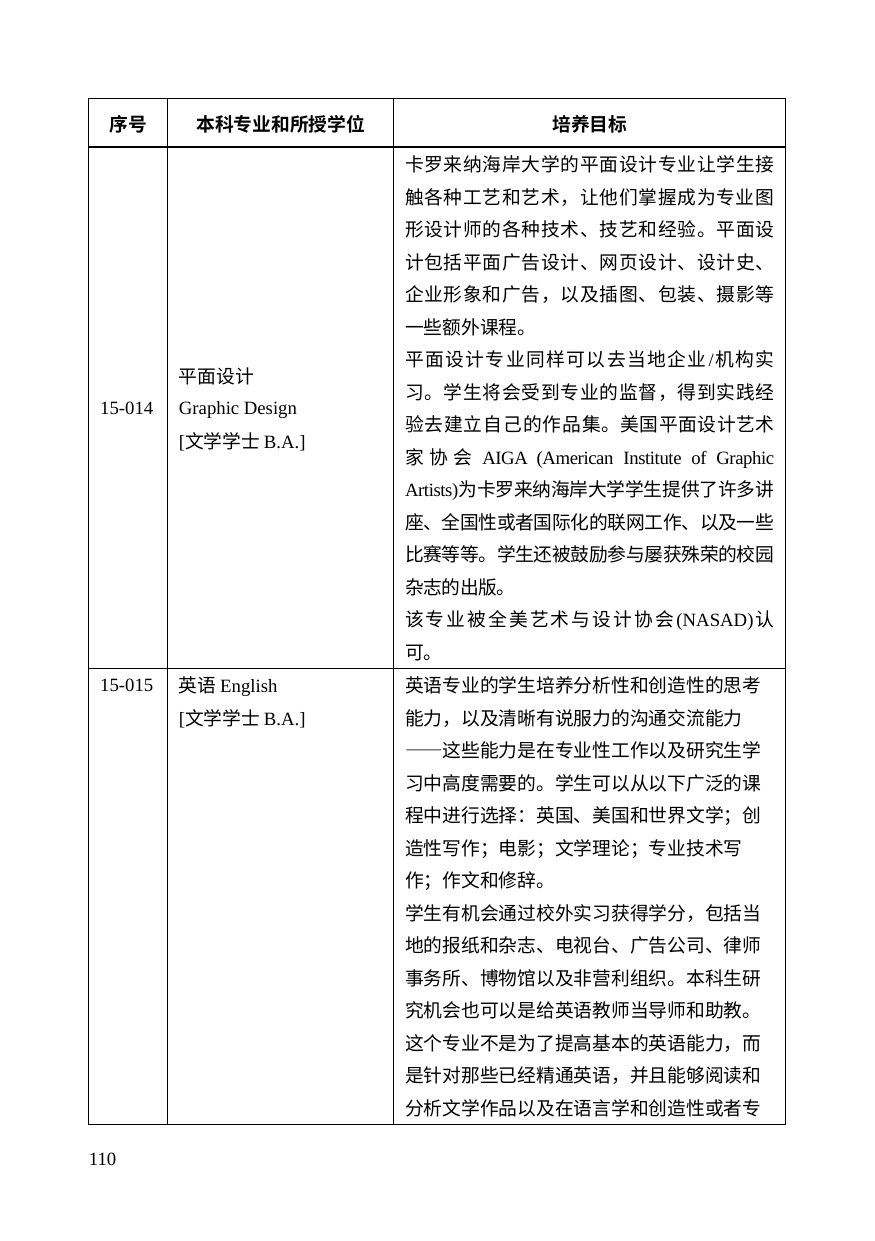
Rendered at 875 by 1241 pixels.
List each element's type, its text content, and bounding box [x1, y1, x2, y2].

table_cell [89, 148, 167, 667]
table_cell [394, 669, 785, 1123]
table_cell 英语English [文学学士B.A.] [168, 669, 393, 1123]
table_cell 平面设计 Graphic Design [文学学士B.A.] [168, 148, 393, 667]
table_header 序号 [89, 99, 167, 146]
table_header 培养目标 [394, 99, 785, 146]
table_header 本科专业和所授学位 [168, 99, 393, 146]
table_cell 卡罗来纳海岸大学的平面设计专业让学生接触各种工艺和艺术，让他们掌握成为专业图形设计师的各种技术、技艺和经验。平面设计包括平面广告设计、网页设计、设计史、企业形象和广告，以及插图、包装、摄影等一些额外课程。 平面设计专业同样可以去当地企业/机构实习。学生将会受到专业的监督，得到实践经验去建立自己的作品集。美国平面设计艺术家协会AIGA (American Institute of Graphic Artists)为卡罗来纳海岸大学学生提供了许多讲座、全国性或者国际化的联网工作、以及一些比赛等等。学生还被鼓励参与屡获殊荣的校园杂志的出版。 该专业被全美艺术与设计协会(NASAD)认可。 [394, 148, 785, 667]
table_cell [89, 669, 167, 1123]
